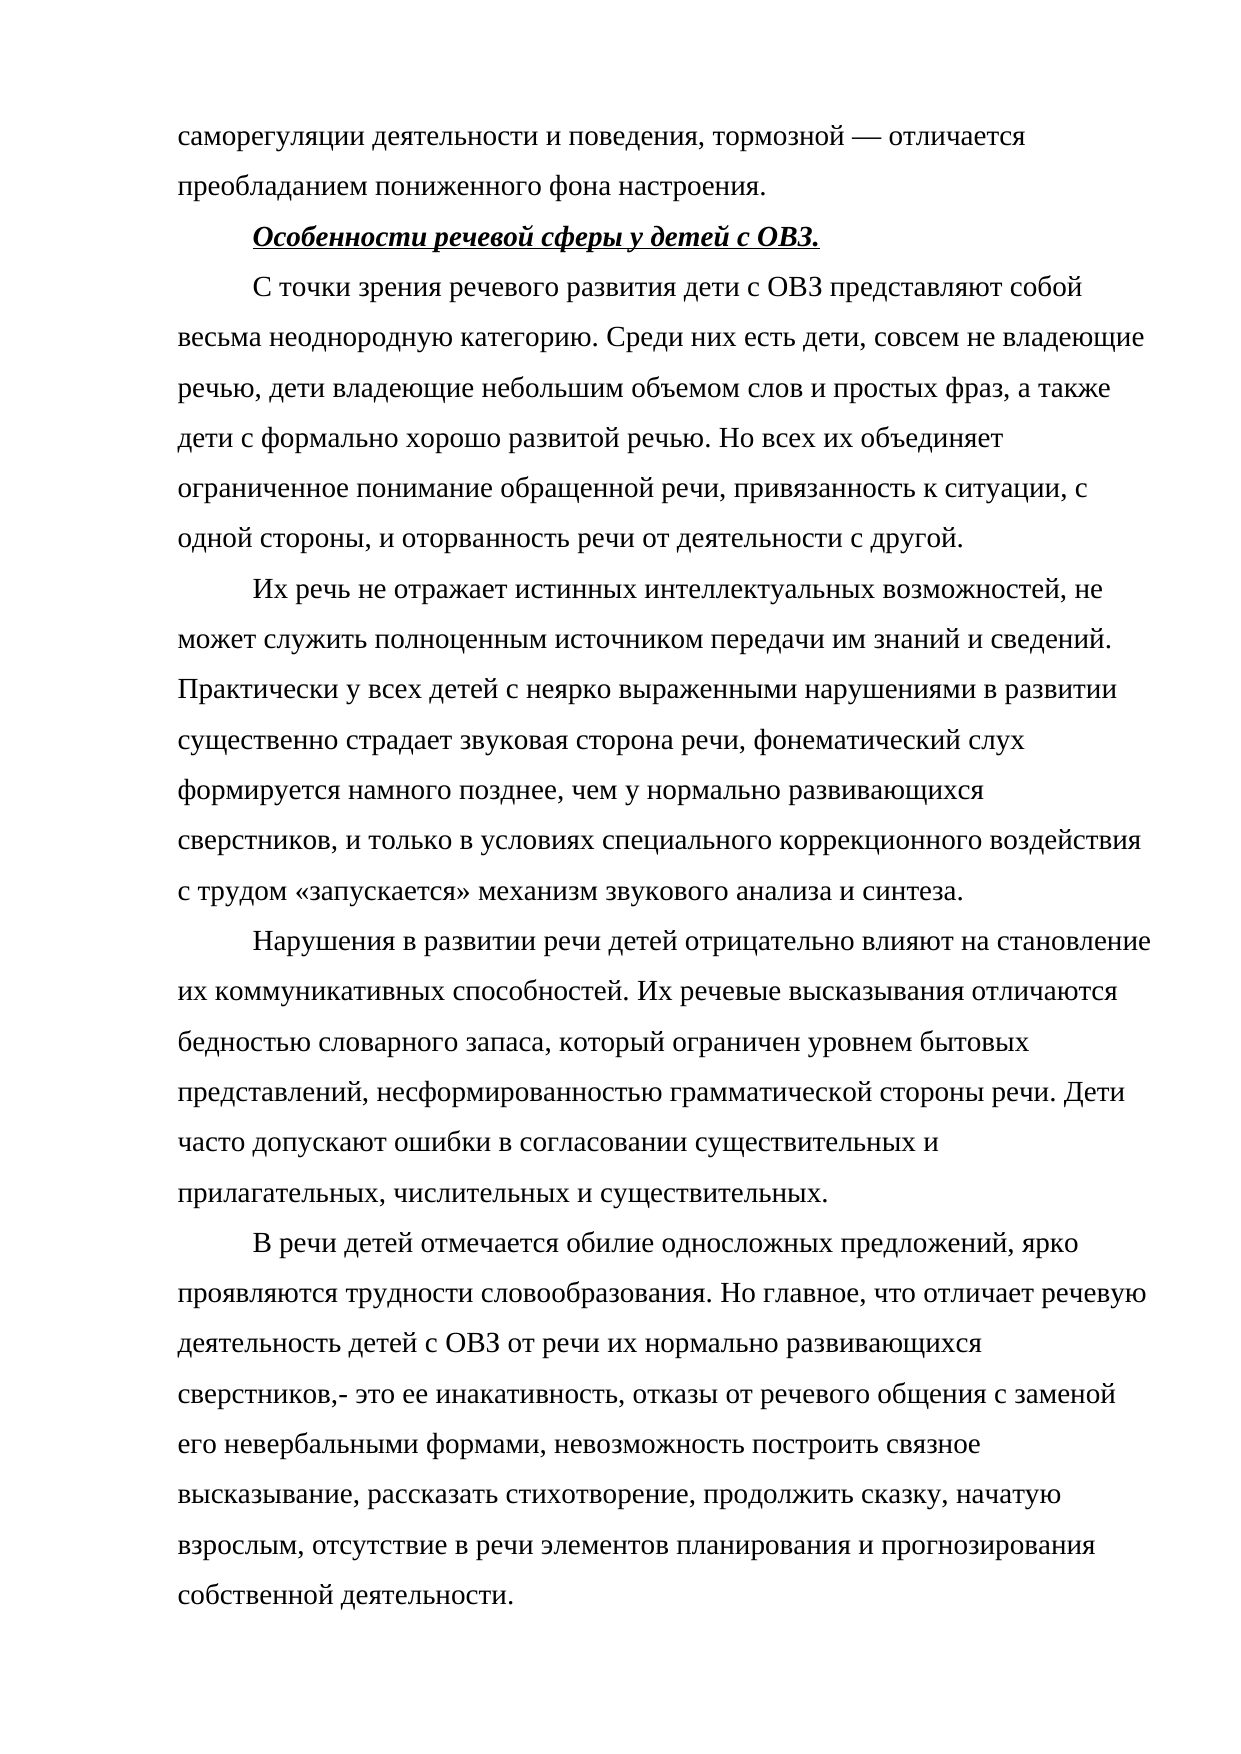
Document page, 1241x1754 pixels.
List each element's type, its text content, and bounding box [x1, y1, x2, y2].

text Особенности речевой сферы у детей с ОВЗ. [177, 219, 1152, 252]
text В речи детей отмечается обилие односложных предложений, ярко проявляются трудности словообразования. Но главное, что отличает речевую деятельность детей с ОВЗ от речи их нормально развивающихся сверстников,- это ее инакативность, отказы от речевого общения с заменой его невербальными формами, невозможность построить связное высказывание, рассказать стихотворение, продолжить сказку, начатую взрослым, отсутствие в речи элементов планирования и прогнозирования собственной деятельности. [177, 1225, 1152, 1611]
text С точки зрения речевого развития дети с ОВЗ представляют собой весьма неоднородную категорию. Среди них есть дети, совсем не владеющие речью, дети владеющие небольшим объемом слов и простых фраз, а также дети с формально хорошо развитой речью. Но всех их объединяет ограниченное понимание обращенной речи, привязанность к ситуации, с одной стороны, и оторванность речи от деятельности с другой. [177, 269, 1152, 554]
text Их речь не отражает истинных интеллектуальных возможностей, не может служить полноценным источником передачи им знаний и сведений. Практически у всех детей с неярко выраженными нарушениями в развитии существенно страдает звуковая сторона речи, фонематический слух формируется намного позднее, чем у нормально развивающихся сверстников, и только в условиях специального коррекционного воздействия с трудом «запускается» механизм звукового анализа и синтеза. [177, 571, 1152, 906]
text Нарушения в развитии речи детей отрицательно влияют на становление их коммуникативных способностей. Их речевые высказывания отличаются бедностью словарного запаса, который ограничен уровнем бытовых представлений, несформированностью грамматической стороны речи. Дети часто допускают ошибки в согласовании существительных и прилагательных, числительных и существительных. [177, 923, 1152, 1208]
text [177, 118, 1152, 202]
